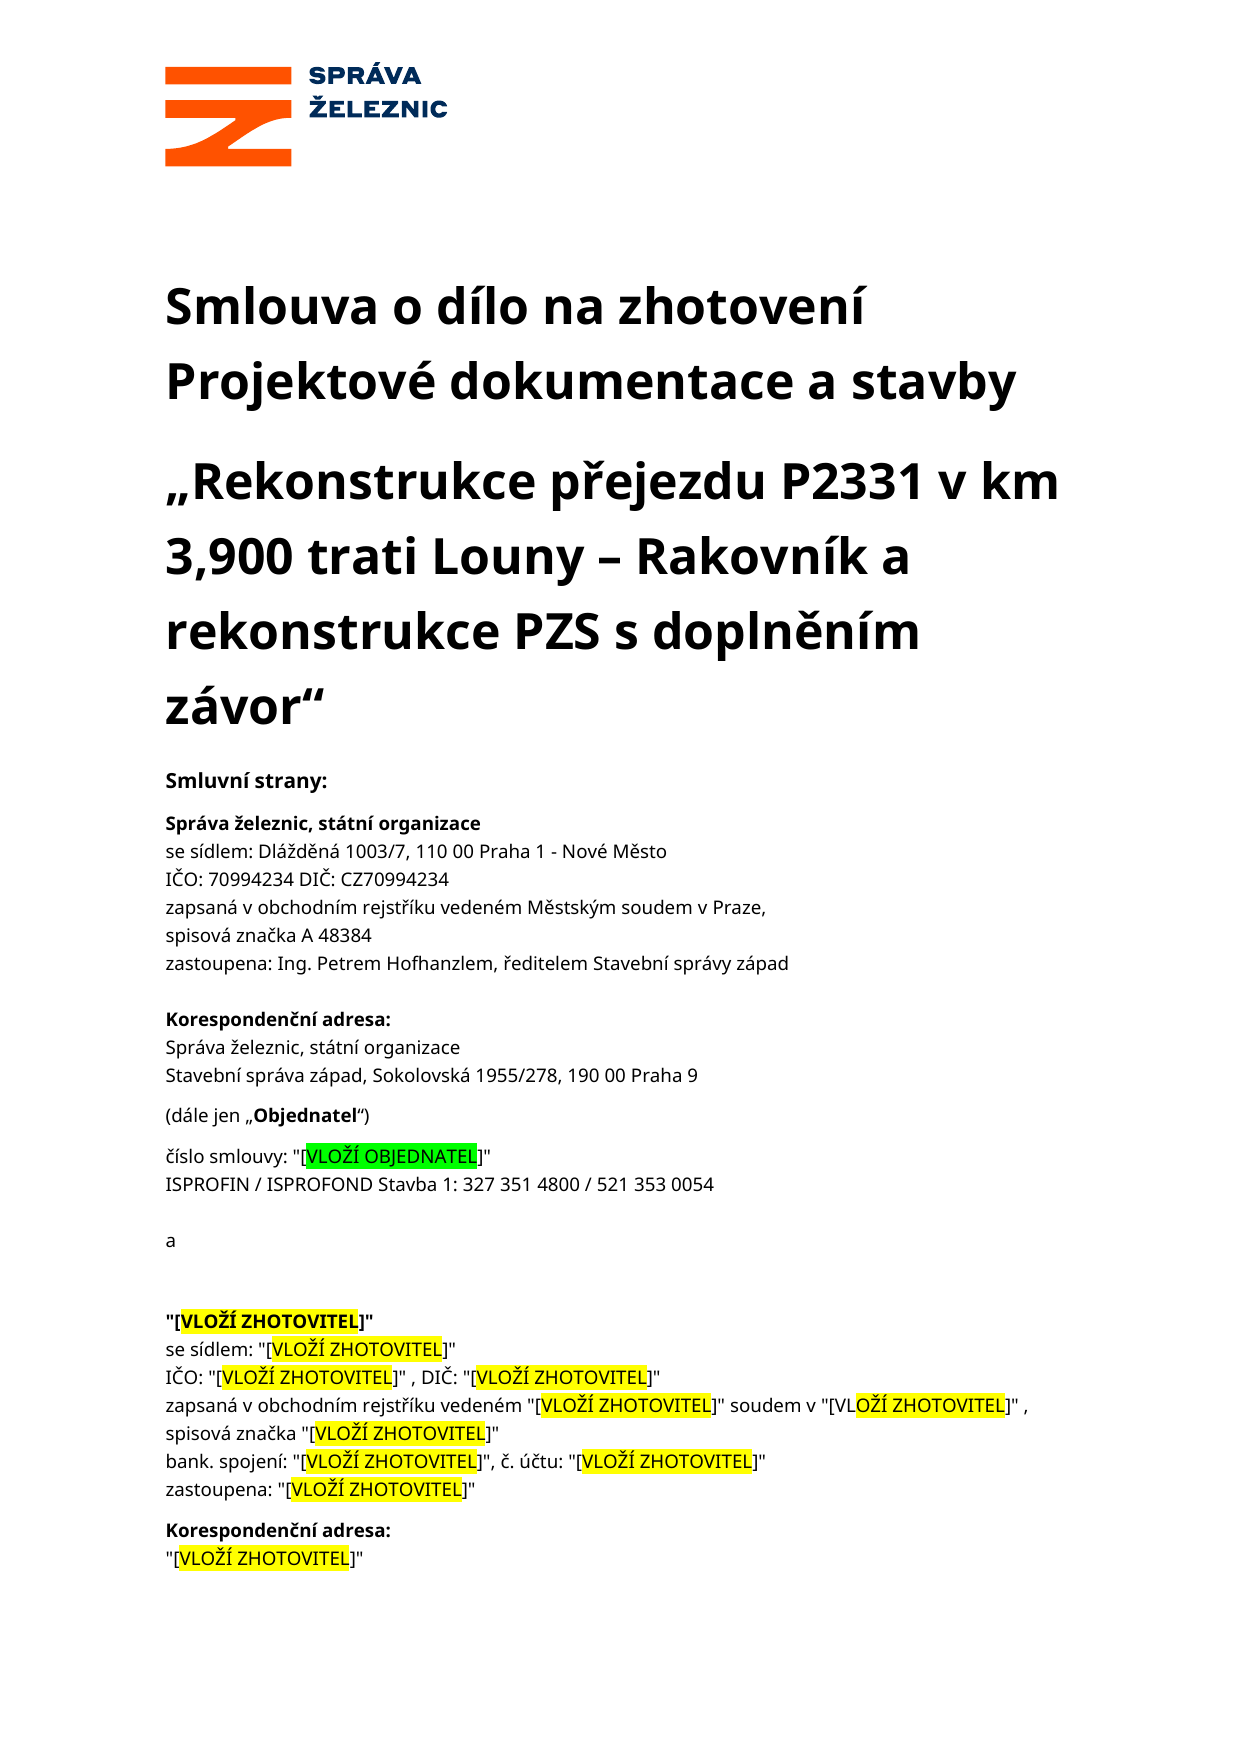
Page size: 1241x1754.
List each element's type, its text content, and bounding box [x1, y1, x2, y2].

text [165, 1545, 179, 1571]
text spisová značka A 48384 [165, 922, 1075, 948]
text bank. spojení: "[VLOŽÍ ZHOTOVITEL]", č. účtu: "[VLOŽÍ ZHOTOVITEL]" [165, 1448, 1075, 1474]
text Správa železnic, státní organizace [165, 1034, 1075, 1060]
text "[VLOŽÍ ZHOTOVITEL]" [349, 1545, 1075, 1571]
text zastoupena: "[VLOŽÍ ZHOTOVITEL]" [462, 1477, 1075, 1502]
text se sídlem: Dlážděná 1003/7, 110 00 Praha 1 - Nové Město [165, 838, 1075, 864]
text „Rekonstrukce přejezdu P2331 v km 3,900 trati Louny – Rakovník a rekonstrukce PZS s doplněním závor“ [165, 446, 1075, 739]
text číslo smlouvy: "[VLOŽÍ OBJEDNATEL]" [477, 1143, 1075, 1169]
text zastoupena: "[VLOŽÍ ZHOTOVITEL]" [165, 1477, 291, 1502]
text Korespondenční adresa: [165, 1517, 1075, 1543]
text Stavební správa západ, Sokolovská 1955/278, 190 00 Praha 9 [165, 1062, 1075, 1088]
text Smlouva o dílo na zhotovení Projektové dokumentace a stavby [165, 271, 1075, 414]
text zapsaná v obchodním rejstříku vedeném "[VLOŽÍ ZHOTOVITEL]" soudem v "[VLOŽÍ ZHOTOVITEL]" , [165, 1392, 1075, 1418]
text IČO: "[VLOŽÍ ZHOTOVITEL]" , DIČ: "[VLOŽÍ ZHOTOVITEL]" [165, 1364, 1075, 1390]
text spisová značka "[VLOŽÍ ZHOTOVITEL]" [485, 1421, 1075, 1446]
text Správa železnic, státní organizace [165, 810, 1075, 836]
text IČO: 70994234 DIČ: CZ70994234 [165, 866, 1075, 892]
text číslo smlouvy: "[VLOŽÍ OBJEDNATEL]" [165, 1143, 306, 1169]
text zapsaná v obchodním rejstříku vedeném Městským soudem v Praze, [165, 894, 1075, 920]
text se sídlem: "[VLOŽÍ ZHOTOVITEL]" [442, 1336, 1075, 1362]
text (dále jen „Objednatel“) [165, 1103, 1075, 1128]
text a [165, 1227, 1075, 1253]
text zastoupena: Ing. Petrem Hofhanzlem, ředitelem Stavební správy západ [165, 950, 1075, 976]
text spisová značka "[VLOŽÍ ZHOTOVITEL]" [165, 1421, 315, 1446]
text Smluvní strany: [165, 766, 1075, 795]
text Korespondenční adresa: [165, 1006, 1075, 1032]
text "[VLOŽÍ ZHOTOVITEL]" [165, 1308, 1075, 1334]
text se sídlem: "[VLOŽÍ ZHOTOVITEL]" [165, 1336, 272, 1362]
text ISPROFIN / ISPROFOND Stavba 1: 327 351 4800 / 521 353 0054 [165, 1171, 1075, 1197]
